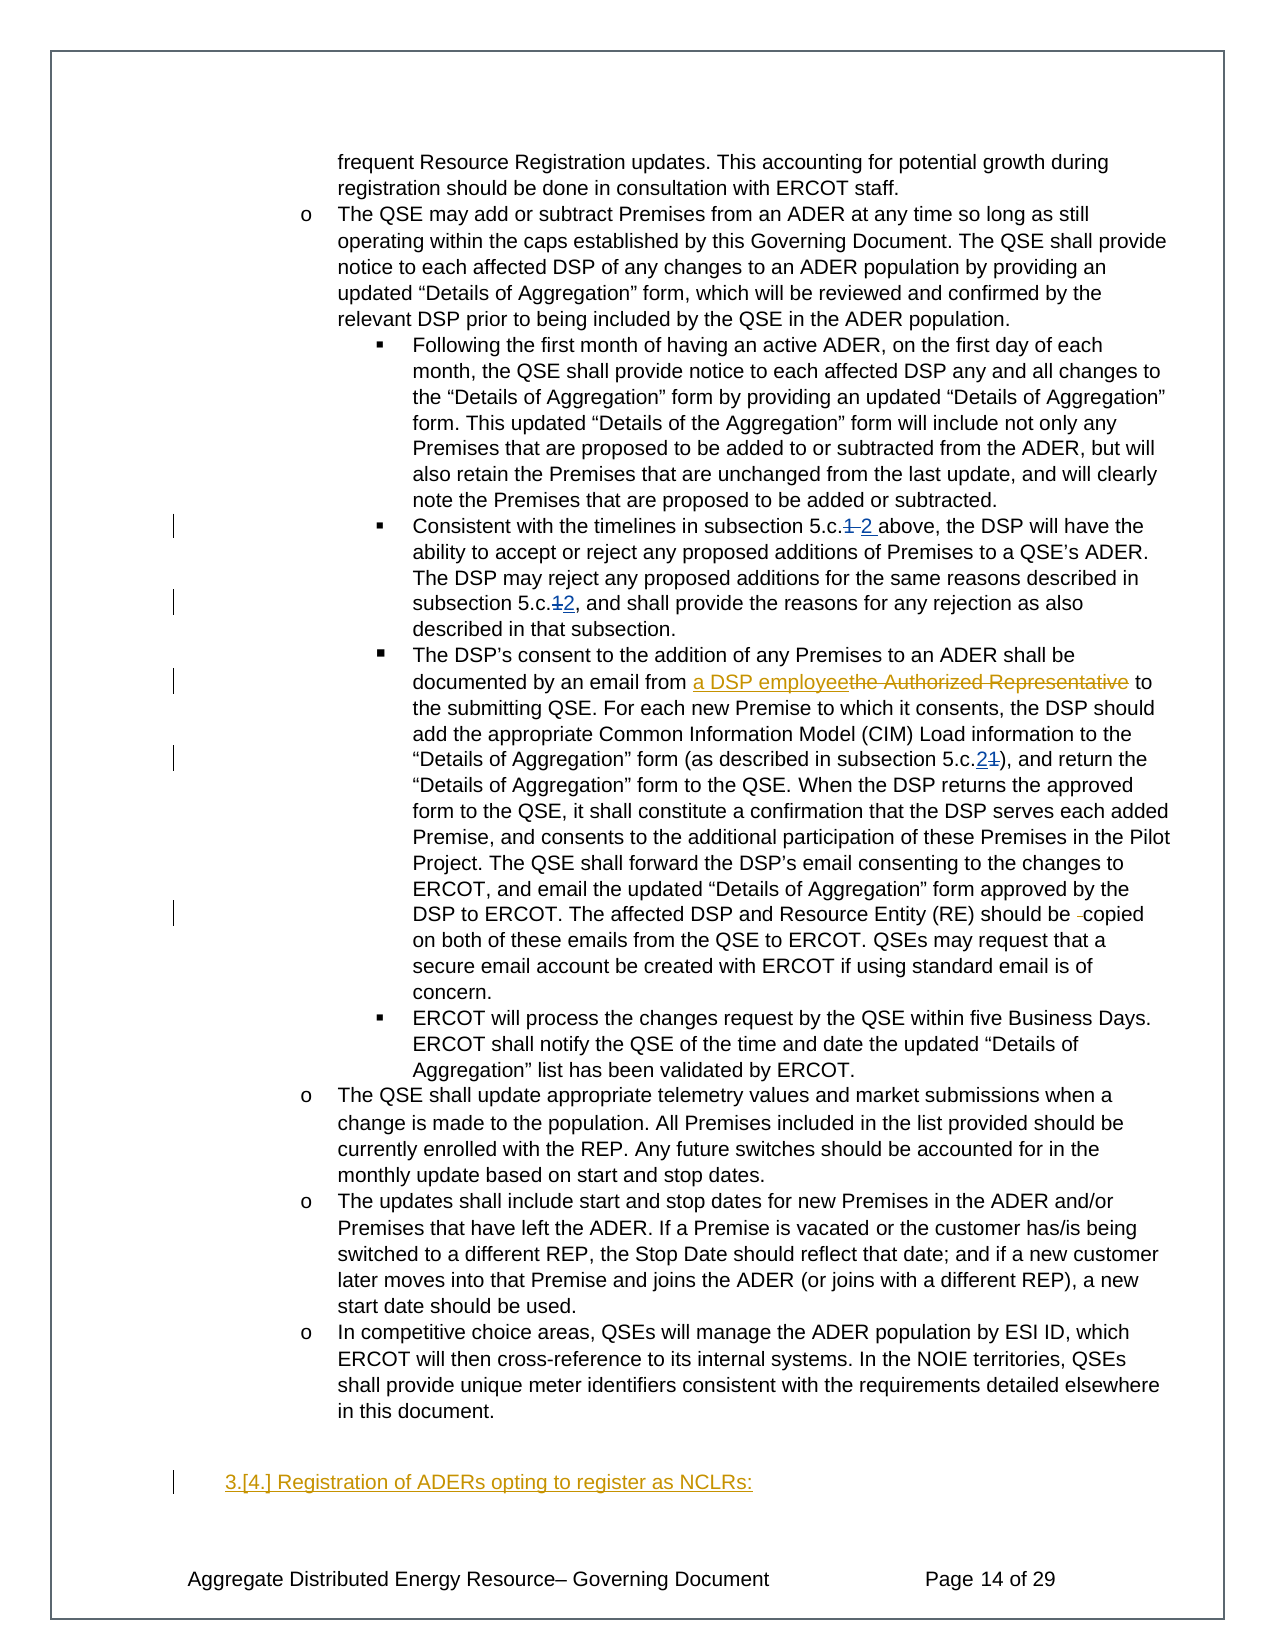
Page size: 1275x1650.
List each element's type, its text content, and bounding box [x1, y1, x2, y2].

list The QSE may add or subtract Premises from an ADER at any time so long as still operating within the caps established by this Governing Document. The QSE shall provide notice to each affected DSP of any changes to an ADER population by providing an updated “Details of Aggregation” form, which will be reviewed and confirmed by the relevant DSP prior to being included by the QSE in the ADER population. [300, 202, 1172, 331]
list The updates shall include start and stop dates for new Premises in the ADER and/or Premises that have left the ADER. If a Premise is vacated or the customer has/is being switched to a different REP, the Stop Date should reflect that date; and if a new customer later moves into that Premise and joins the ADER (or joins with a different REP), a new start date should be used. [300, 1188, 1172, 1318]
list The DSP’s consent to the addition of any Premises to an ADER shall be documented by an email from to the submitting QSE. For each new Premise to which it consents, the DSP should add the appropriate Common Information Model (CIM) Load information to the “Details of Aggregation” form (as described in subsection 5.c.), and return the “Details of Aggregation” form to the QSE. When the DSP returns the approved form to the QSE, it shall constitute a confirmation that the DSP serves each added Premise, and consents to the additional participation of these Premises in the Pilot Project. The QSE shall forward the DSP’s email consenting to the changes to ERCOT, and email the updated “Details of Aggregation” form approved by the DSP to ERCOT. The affected DSP and Resource Entity (RE) should be copied on both of these emails from the QSE to ERCOT. QSEs may request that a secure email account be created with ERCOT if using standard email is of concern. [375, 643, 1172, 1004]
list In competitive choice areas, QSEs will manage the ADER population by ESI ID, which ERCOT will then cross-reference to its internal systems. In the NOIE territories, QSEs shall provide unique meter identifiers consistent with the requirements detailed elsewhere in this document. [300, 1319, 1172, 1423]
list ERCOT will process the changes request by the QSE within five Business Days. ERCOT shall notify the QSE of the time and date the updated “Details of Aggregation” list has been validated by ERCOT. [375, 1006, 1172, 1081]
list The QSE shall update appropriate telemetry values and market submissions when a change is made to the population. All Premises included in the list provided should be currently enrolled with the REP. Any future switches should be accounted for in the monthly update based on start and stop dates. [300, 1083, 1172, 1187]
list Consistent with the timelines in subsection 5.c.above, the DSP will have the ability to accept or reject any proposed additions of Premises to a QSE’s ADER. The DSP may reject any proposed additions for the same reasons described in subsection 5.c., and shall provide the reasons for any rejection as also described in that subsection. [375, 514, 1172, 641]
list Following the first month of having an active ADER, on the first day of each month, the QSE shall provide notice to each affected DSP any and all changes to the “Details of Aggregation” form by providing an updated “Details of Aggregation” form. This updated “Details of the Aggregation” form will include not only any Premises that are proposed to be added to or subtracted from the ADER, but will also retain the Premises that are unchanged from the last update, and will clearly note the Premises that are proposed to be added or subtracted. [375, 333, 1172, 512]
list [300, 150, 1172, 200]
